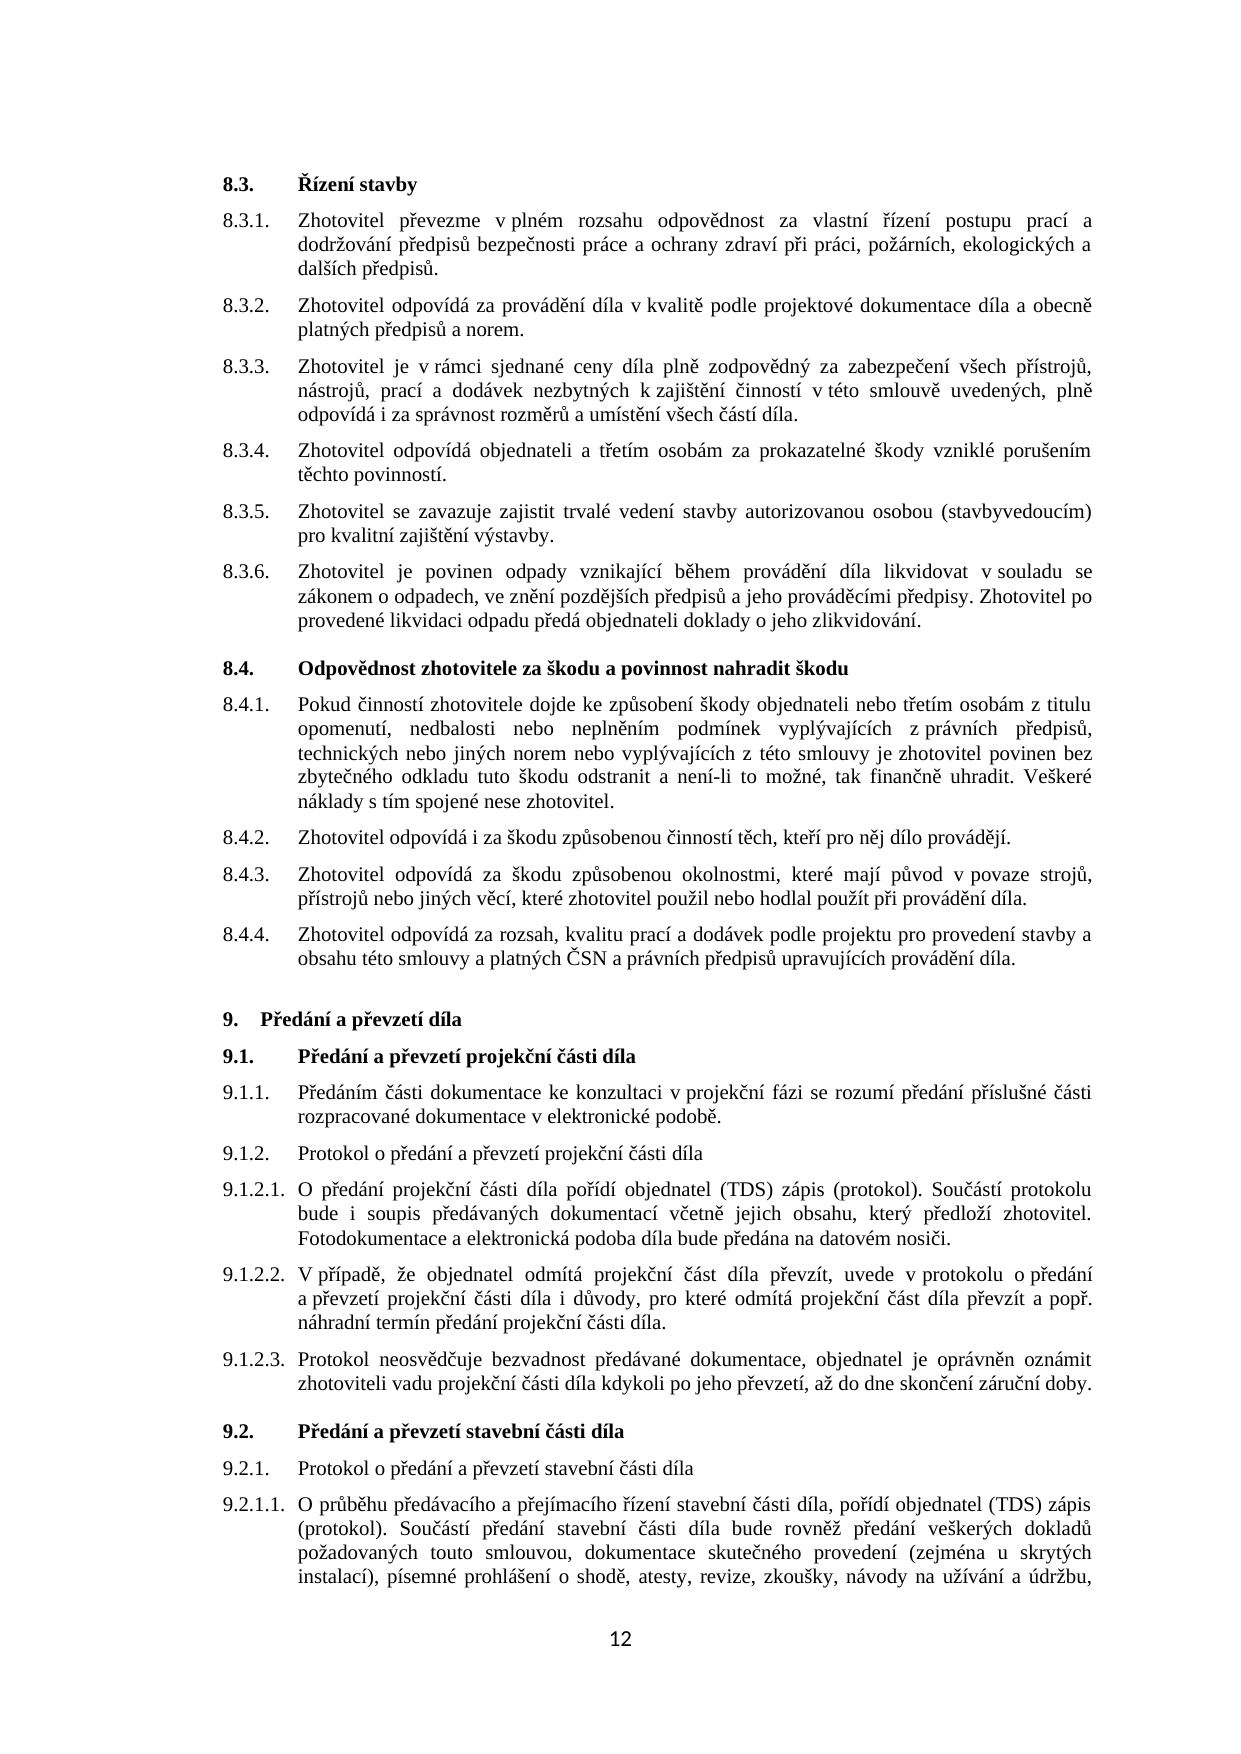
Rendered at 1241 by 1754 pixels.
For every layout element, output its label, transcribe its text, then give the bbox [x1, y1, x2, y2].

list Zhotovitel je povinen odpady vznikající během provádění díla likvidovat v souladu se zákonem o odpadech, ve znění pozdějších předpisů a jeho prováděcími předpisy. Zhotovitel po provedené likvidaci odpadu předá objednateli doklady o jeho zlikvidování. [223, 559, 1093, 632]
list Zhotovitel převezme v plném rozsahu odpovědnost za vlastní řízení postupu prací a dodržování předpisů bezpečnosti práce a ochrany zdraví při práci, požárních, ekologických a dalších předpisů. [223, 208, 1093, 280]
list Pokud činností zhotovitele dojde ke způsobení škody objednateli nebo třetím osobám z titulu opomenutí, nedbalosti nebo neplněním podmínek vyplývajících z právních předpisů, technických nebo jiných norem nebo vyplývajících z této smlouvy je zhotovitel povinen bez zbytečného odkladu tuto škodu odstranit a není-li to možné, tak finančně uhradit. Veškeré náklady s tím spojené nese zhotovitel. [223, 692, 1093, 813]
list Řízení stavby [223, 172, 1093, 196]
list O předání projekční části díla pořídí objednatel (TDS) zápis (protokol). Součástí protokolu bude i soupis předávaných dokumentací včetně jejich obsahu, který předloží zhotovitel. Fotodokumentace a elektronická podoba díla bude předána na datovém nosiči. [223, 1177, 1093, 1249]
list Zhotovitel odpovídá za rozsah, kvalitu prací a dodávek podle projektu pro provedení stavby a obsahu této smlouvy a platných ČSN a právních předpisů upravujících provádění díla. [223, 922, 1093, 970]
list Odpovědnost zhotovitele za škodu a povinnost nahradit škodu [223, 656, 1093, 680]
list Zhotovitel odpovídá i za škodu způsobenou činností těch, kteří pro něj dílo provádějí. [223, 825, 1093, 849]
list Předáním části dokumentace ke konzultaci v projekční fázi se rozumí předání příslušné části rozpracované dokumentace v elektronické podobě. [223, 1080, 1093, 1128]
list Zhotovitel odpovídá za škodu způsobenou okolnostmi, které mají původ v povaze strojů, přístrojů nebo jiných věcí, které zhotovitel použil nebo hodlal použít při provádění díla. [223, 862, 1093, 910]
list Protokol o předání a převzetí stavební části díla [223, 1455, 1093, 1479]
list Předání a převzetí projekční části díla [223, 1043, 1093, 1068]
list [223, 1492, 1093, 1588]
list V případě, že objednatel odmítá projekční část díla převzít, uvede v protokolu o předání a převzetí projekční části díla i důvody, pro které odmítá projekční část díla převzít a popř. náhradní termín předání projekční části díla. [223, 1262, 1093, 1334]
list Zhotovitel je v rámci sjednané ceny díla plně zodpovědný za zabezpečení všech přístrojů, nástrojů, prací a dodávek nezbytných k zajištění činností v této smlouvě uvedených, plně odpovídá i za správnost rozměrů a umístění všech částí díla. [223, 353, 1093, 426]
list Předání a převzetí díla [223, 1007, 1093, 1031]
list Zhotovitel odpovídá za provádění díla v kvalitě podle projektové dokumentace díla a obecně platných předpisů a norem. [223, 293, 1093, 341]
list Zhotovitel odpovídá objednateli a třetím osobám za prokazatelné škody vzniklé porušením těchto povinností. [223, 438, 1093, 486]
list Zhotovitel se zavazuje zajistit trvalé vedení stavby autorizovanou osobou (stavbyvedoucím) pro kvalitní zajištění výstavby. [223, 499, 1093, 547]
list Protokol o předání a převzetí projekční části díla [223, 1141, 1093, 1165]
list Protokol neosvědčuje bezvadnost předávané dokumentace, objednatel je oprávněn oznámit zhotoviteli vadu projekční části díla kdykoli po jeho převzetí, až do dne skončení záruční doby. [223, 1347, 1093, 1395]
list Předání a převzetí stavební části díla [223, 1419, 1093, 1443]
